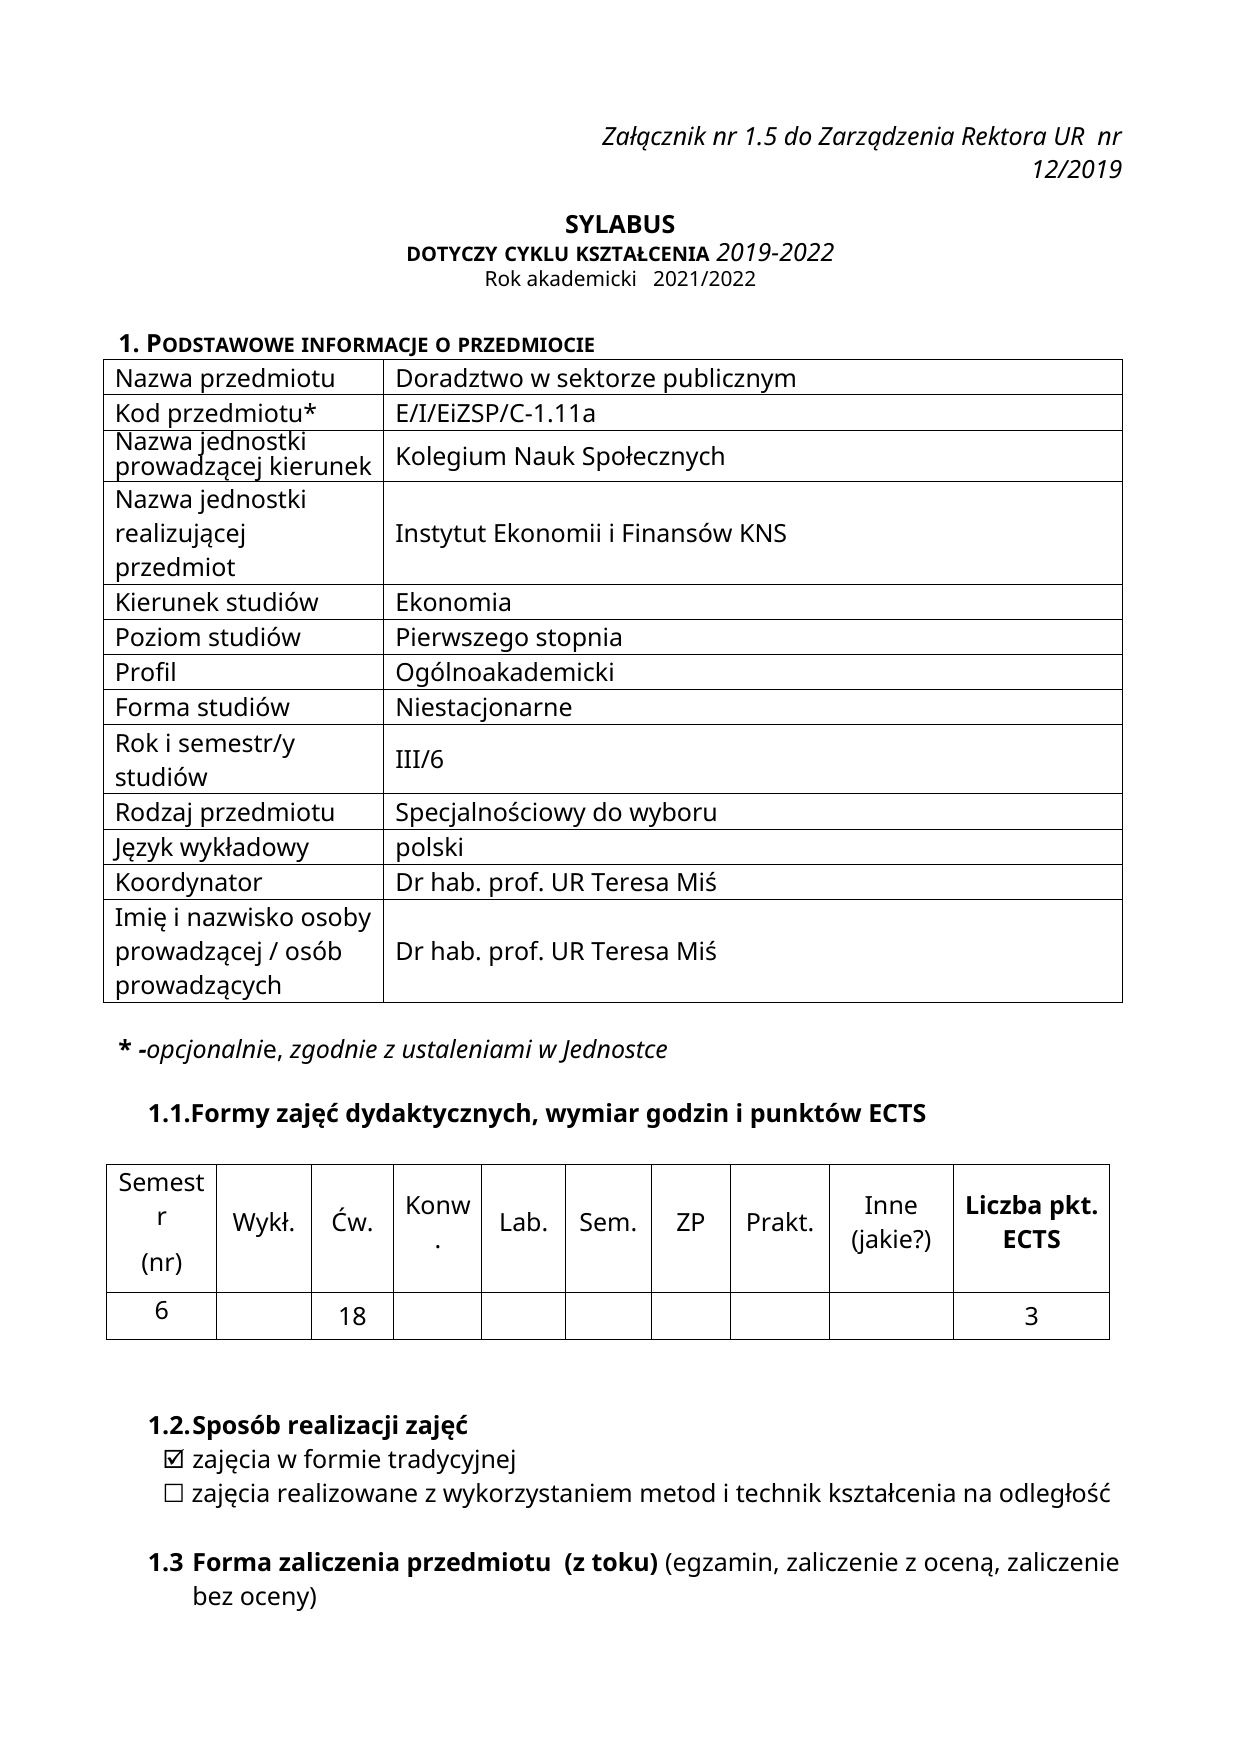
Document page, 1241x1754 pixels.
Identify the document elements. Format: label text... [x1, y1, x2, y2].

table_cell Koordynator [104, 865, 383, 899]
table_header Semestr (nr) [107, 1165, 216, 1292]
table_cell Profil [104, 655, 383, 689]
table_cell [731, 1293, 829, 1339]
table_cell [566, 1293, 651, 1339]
table_cell Kierunek studiów [104, 585, 383, 619]
table_header Ćw. [312, 1165, 393, 1292]
table_cell Poziom studiów [104, 620, 383, 654]
text Załącznik nr 1.5 do Zarządzenia Rektora UR nr 12/2019 [118, 118, 1122, 186]
text zajęcia w formie tradycyjnej [162, 1442, 1122, 1476]
table_cell E/I/EiZSP/C-1.11a [384, 395, 1122, 429]
table_cell Kod przedmiotu* [104, 395, 383, 429]
text 1.2. Sposób realizacji zajęć [148, 1408, 1122, 1442]
table_header Konw. [394, 1165, 481, 1292]
table_header Doradztwo w sektorze publicznym [384, 360, 1122, 394]
table_cell Imię i nazwisko osoby prowadzącej / osób prowadzących [104, 900, 383, 1002]
table_header Nazwa przedmiotu [104, 360, 383, 394]
text dotyczy cyklu kształcenia 2019-2022 [118, 241, 1122, 266]
table_cell 18 [312, 1293, 393, 1339]
table_cell Nazwa jednostki prowadzącej kierunek [104, 431, 383, 481]
text 1.3 Forma zaliczenia przedmiotu (z toku) (egzamin, zaliczenie z oceną, zaliczenie bez oceny) [148, 1544, 1122, 1612]
table_cell Dr hab. prof. UR Teresa Miś [384, 900, 1122, 1002]
table_cell [830, 1293, 953, 1339]
table_cell Specjalnościowy do wyboru [384, 794, 1122, 828]
table_cell 3 [954, 1293, 1109, 1339]
text 1.1.Formy zajęć dydaktycznych, wymiar godzin i punktów ECTS [148, 1095, 1122, 1129]
text Rok akademicki 2021/2022 [118, 266, 1122, 291]
table_header Prakt. [731, 1165, 829, 1292]
table_cell polski [384, 830, 1122, 863]
table_cell Język wykładowy [104, 830, 383, 863]
table_cell Niestacjonarne [384, 690, 1122, 724]
table_header Lab. [482, 1165, 565, 1292]
table_cell [482, 1293, 565, 1339]
table_header Inne (jakie?) [830, 1165, 953, 1292]
table_cell Rok i semestr/y studiów [104, 725, 383, 793]
table_cell Ekonomia [384, 585, 1122, 619]
text * -opcjonalnie, zgodnie z ustaleniami w Jednostce [118, 1032, 1122, 1066]
table_cell [394, 1293, 481, 1339]
table_cell Instytut Ekonomii i Finansów KNS [384, 482, 1122, 584]
table_cell [652, 1293, 730, 1339]
table_header ZP [652, 1165, 730, 1292]
table_header Liczba pkt. ECTS [954, 1165, 1109, 1292]
table_cell Ogólnoakademicki [384, 655, 1122, 689]
text 1. Podstawowe informacje o przedmiocie [118, 325, 1122, 359]
table_cell Pierwszego stopnia [384, 620, 1122, 654]
table_cell Nazwa jednostki realizującej przedmiot [104, 482, 383, 584]
table_cell Dr hab. prof. UR Teresa Miś [384, 865, 1122, 899]
text ☐ zajęcia realizowane z wykorzystaniem metod i technik kształcenia na odległość [162, 1476, 1122, 1510]
table_header Wykł. [217, 1165, 311, 1292]
table_cell Rodzaj przedmiotu [104, 794, 383, 828]
table_cell Forma studiów [104, 690, 383, 724]
table_cell III/6 [384, 725, 1122, 793]
table_cell [217, 1293, 311, 1339]
table_cell 6 [107, 1293, 216, 1339]
table_cell Kolegium Nauk Społecznych [384, 431, 1122, 481]
text SYLABUS [118, 207, 1122, 241]
table_header Sem. [566, 1165, 651, 1292]
